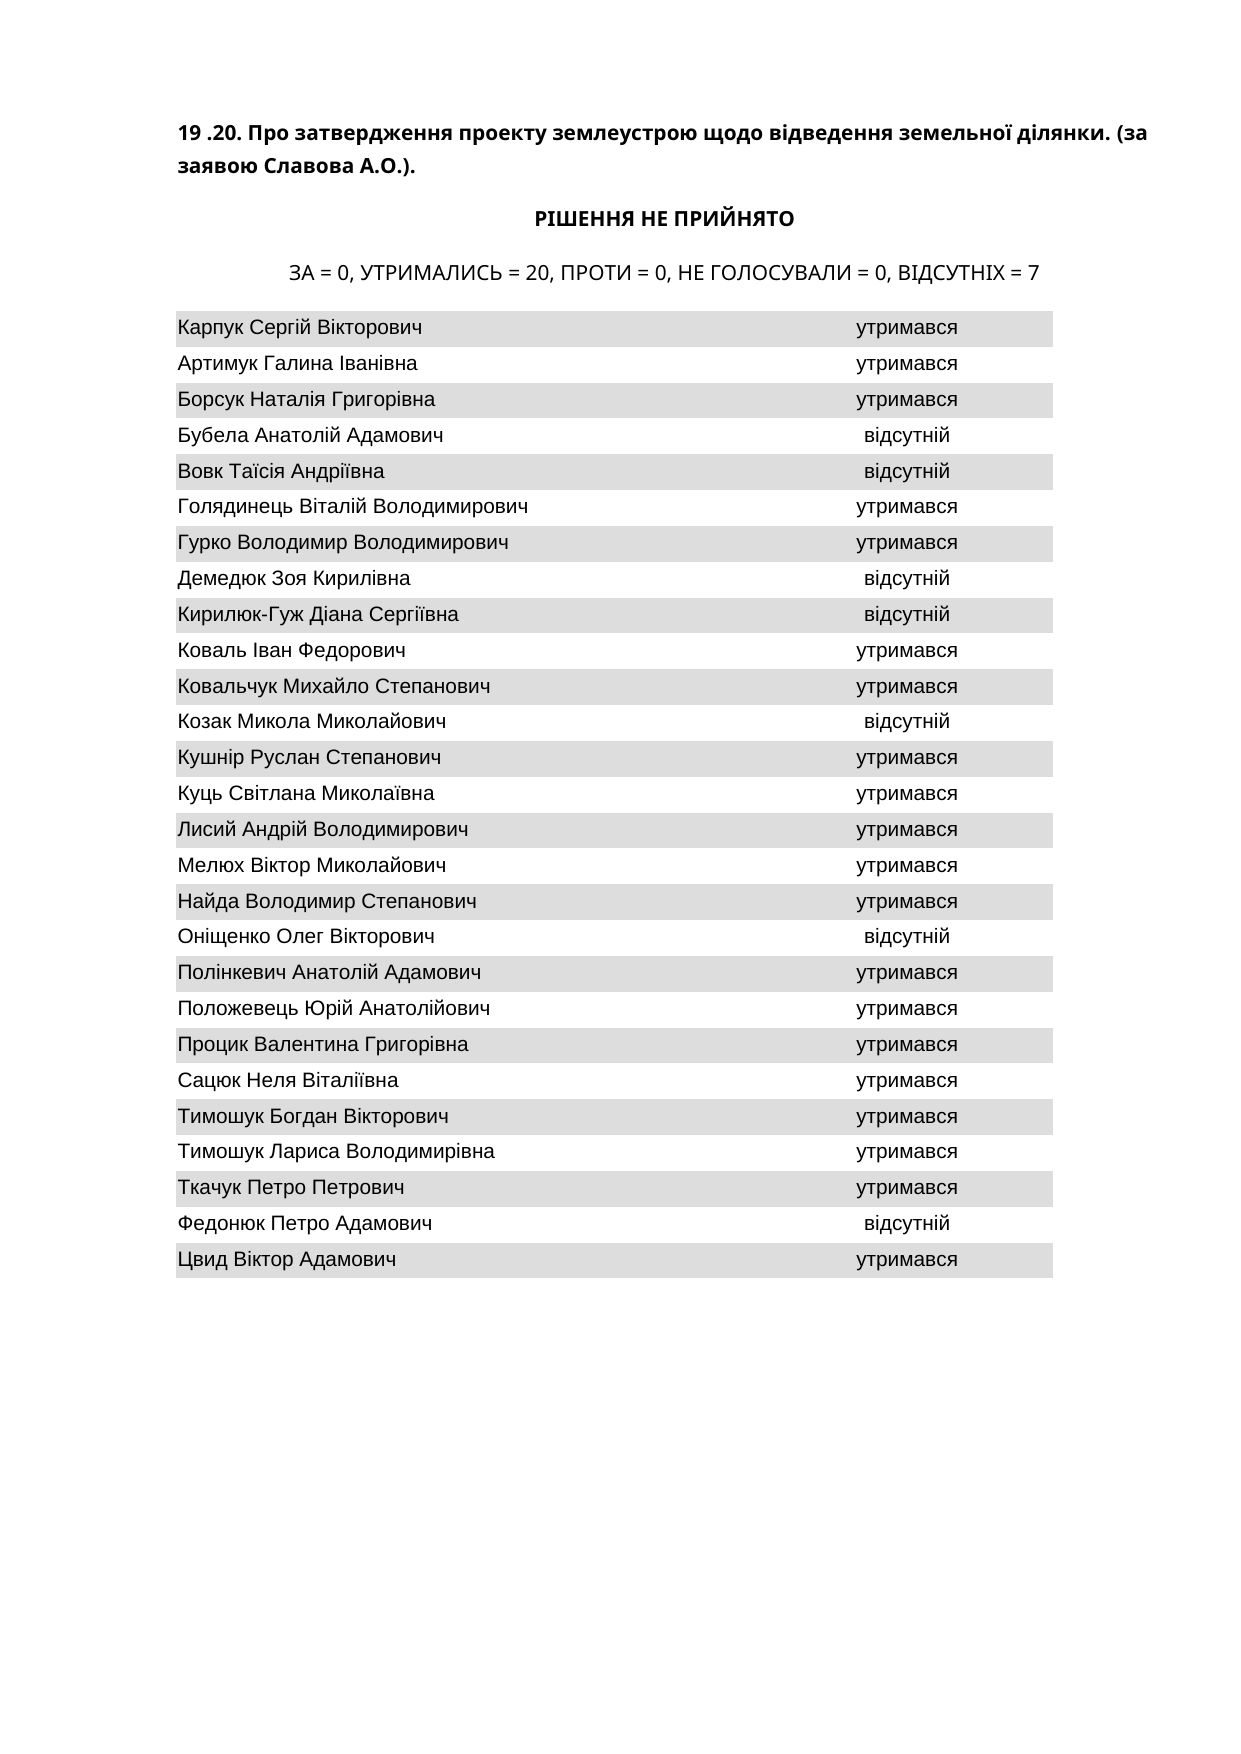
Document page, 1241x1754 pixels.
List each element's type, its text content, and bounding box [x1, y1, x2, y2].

table_cell утримався [761, 992, 1053, 1028]
table_cell Найда Володимир Степанович [176, 884, 761, 920]
table_cell Цвид Віктор Адамович [176, 1243, 761, 1278]
table_cell утримався [761, 1171, 1053, 1207]
table_cell Мелюх Віктор Миколайович [176, 849, 761, 884]
table_cell утримався [761, 526, 1053, 562]
table_cell Кирилюк-Гуж Діана Сергіївна [176, 598, 761, 633]
table_cell відсутній [761, 454, 1053, 490]
table_cell Вовк Таїсія Андріївна [176, 454, 761, 490]
table_cell Оніщенко Олег Вікторович [176, 920, 761, 956]
table_cell утримався [761, 347, 1053, 383]
table_cell Полінкевич Анатолій Адамович [176, 956, 761, 992]
table_cell Сацюк Неля Віталіївна [176, 1064, 761, 1099]
table_cell утримався [761, 669, 1053, 705]
table_cell утримався [761, 1064, 1053, 1099]
table_cell Куць Світлана Миколаївна [176, 777, 761, 813]
table_cell Тимошук Лариса Володимирівна [176, 1135, 761, 1171]
table_cell утримався [761, 849, 1053, 884]
table_cell Федонюк Петро Адамович [176, 1207, 761, 1243]
table_cell Тимошук Богдан Вікторович [176, 1099, 761, 1135]
table_cell утримався [761, 777, 1053, 813]
table_cell утримався [761, 1243, 1053, 1278]
table_cell відсутній [761, 562, 1053, 598]
table_cell Положевець Юрій Анатолійович [176, 992, 761, 1028]
table_cell утримався [761, 1099, 1053, 1135]
table_cell утримався [761, 634, 1053, 669]
table_cell Артимук Галина Іванівна [176, 347, 761, 383]
table_cell утримався [761, 490, 1053, 526]
table_cell відсутній [761, 1207, 1053, 1243]
table_cell Ковальчук Михайло Степанович [176, 669, 761, 705]
text ЗА = 0, УТРИМАЛИСЬ = 20, ПРОТИ = 0, НЕ ГОЛОСУВАЛИ = 0, ВІДСУТНІХ = 7 [177, 258, 1152, 286]
table_cell утримався [761, 1028, 1053, 1063]
table_cell Ткачук Петро Петрович [176, 1171, 761, 1207]
table_cell Лисий Андрій Володимирович [176, 813, 761, 848]
table_cell Борсук Наталія Григорівна [176, 383, 761, 418]
table_cell Демедюк Зоя Кирилівна [176, 562, 761, 598]
table_header Карпук Сергій Вікторович [176, 311, 761, 347]
table_cell Процик Валентина Григорівна [176, 1028, 761, 1063]
table_cell утримався [761, 813, 1053, 848]
table_cell Гурко Володимир Володимирович [176, 526, 761, 562]
table_cell Кушнір Руслан Степанович [176, 741, 761, 777]
table_cell утримався [761, 741, 1053, 777]
table_cell Бубела Анатолій Адамович [176, 419, 761, 454]
table_cell Козак Микола Миколайович [176, 705, 761, 741]
table_cell Голядинець Віталій Володимирович [176, 490, 761, 526]
table_cell відсутній [761, 419, 1053, 454]
table_cell утримався [761, 884, 1053, 920]
table_cell утримався [761, 1135, 1053, 1171]
table_cell Коваль Іван Федорович [176, 634, 761, 669]
table_header утримався [761, 311, 1053, 347]
table_cell відсутній [761, 598, 1053, 633]
text 19 .20. Про затвердження проекту землеустрою щодо відведення земельної ділянки. (за заявою Славова А.О.). [177, 118, 1152, 179]
table_cell відсутній [761, 705, 1053, 741]
text РІШЕННЯ НЕ ПРИЙНЯТО [177, 204, 1152, 233]
table_cell відсутній [761, 920, 1053, 956]
table_cell утримався [761, 956, 1053, 992]
table_cell утримався [761, 383, 1053, 418]
